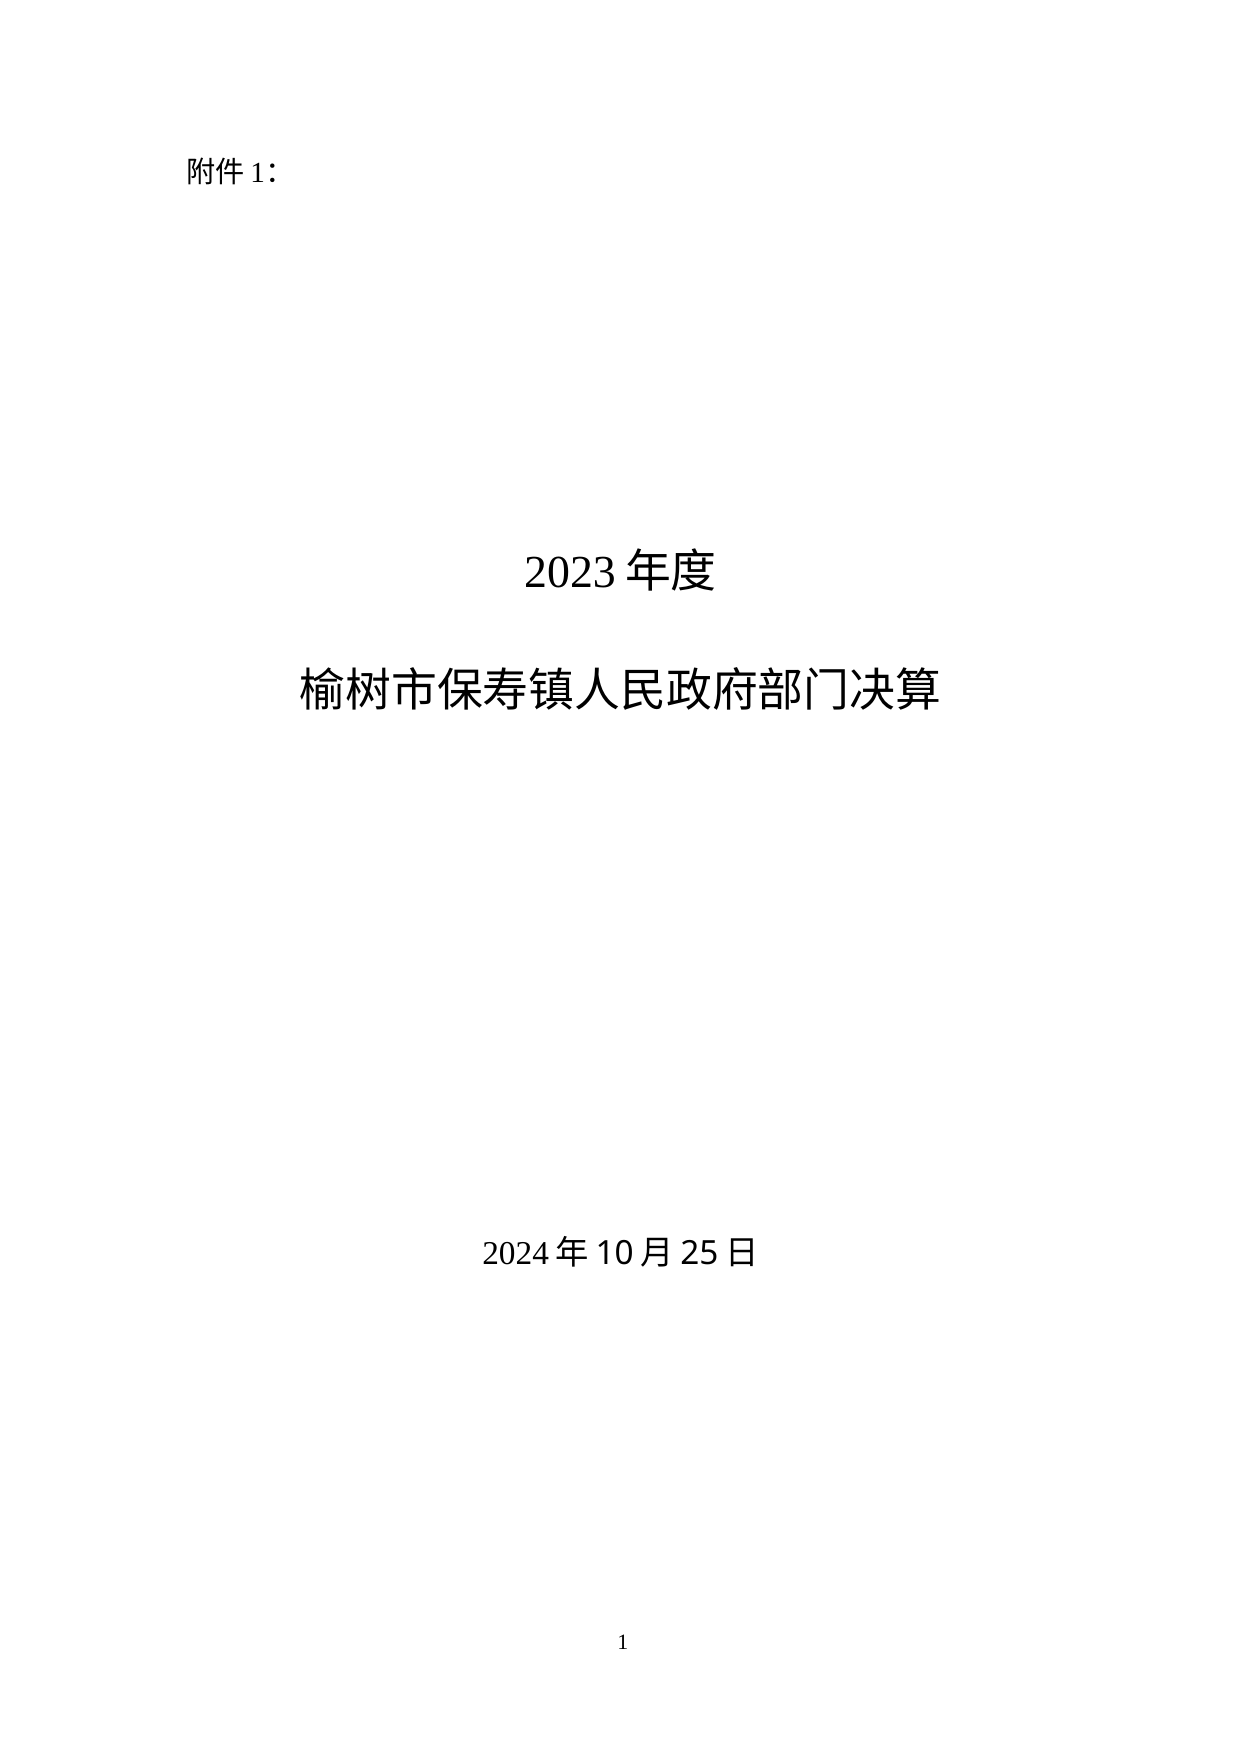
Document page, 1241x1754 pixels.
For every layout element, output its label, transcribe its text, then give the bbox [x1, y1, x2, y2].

text 2023年度 [186, 535, 1054, 601]
text 2024年10月25日 [186, 1226, 1054, 1274]
text 榆树市保寿镇人民政府部门决算 [186, 654, 1054, 720]
text 附件1： [186, 149, 1054, 191]
